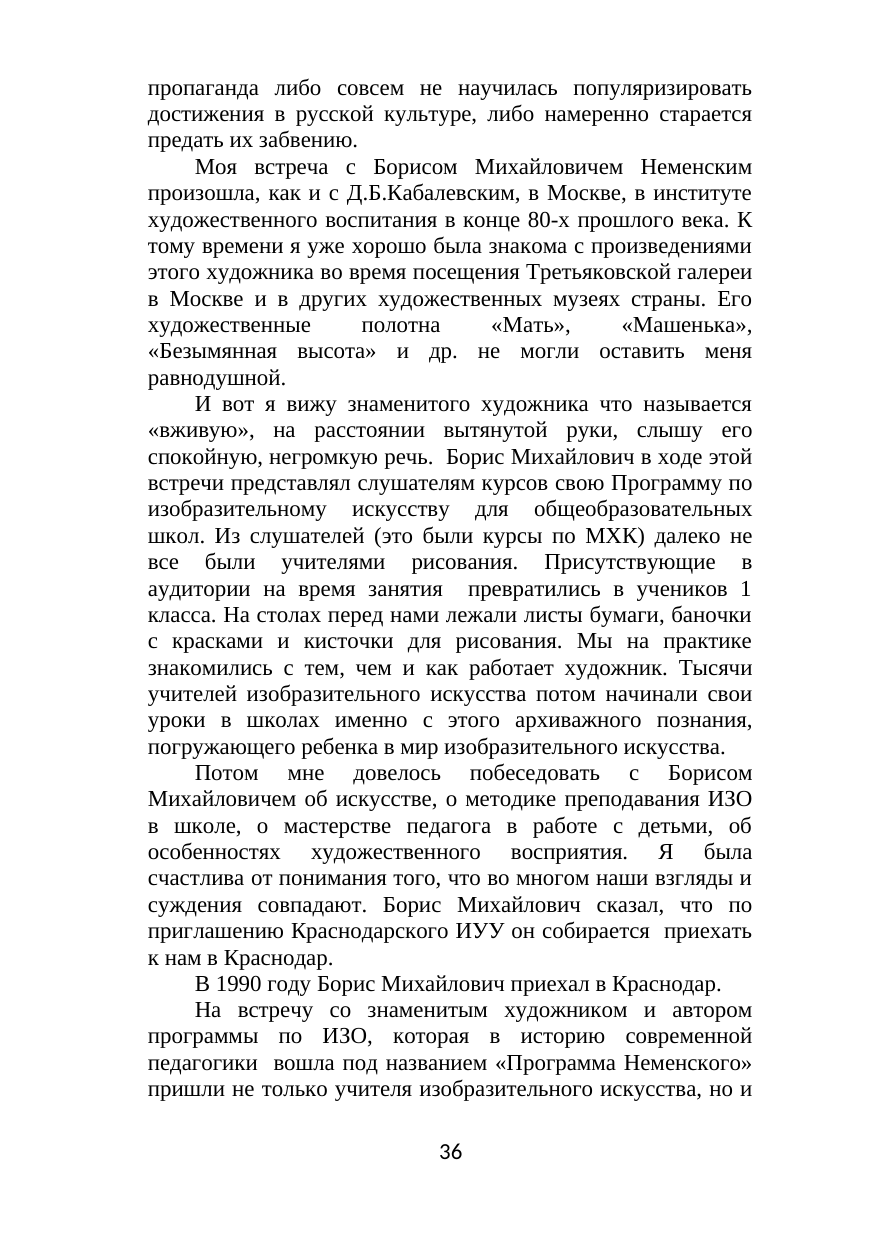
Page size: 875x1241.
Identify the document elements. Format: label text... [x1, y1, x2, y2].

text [148, 996, 753, 1102]
text Моя встреча с Борисом Михайловичем Неменским произошла, как и с Д.Б.Кабалевским, в Москве, в институте художественного воспитания в конце 80-х прошлого века. К тому времени я уже хорошо была знакома с произведениями этого художника во время посещения Третьяковской галереи в Москве и в других художественных музеях страны. Его художественные полотна «Мать», «Машенька», «Безымянная высота» и др. не могли оставить меня равнодушной. [148, 153, 753, 390]
text В 1990 году Борис Михайлович приехал в Краснодар. [148, 970, 753, 996]
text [148, 74, 753, 153]
text И вот я вижу знаменитого художника что называется «вживую», на расстоянии вытянутой руки, слышу его спокойную, негромкую речь. Борис Михайлович в ходе этой встречи представлял слушателям курсов свою Программу по изобразительному искусству для общеобразовательных школ. Из слушателей (это были курсы по МХК) далеко не все были учителями рисования. Присутствующие в аудитории на время занятия превратились в учеников 1 класса. На столах перед нами лежали листы бумаги, баночки с красками и кисточки для рисования. Мы на практике знакомились с тем, чем и как работает художник. Тысячи учителей изобразительного искусства потом начинали свои уроки в школах именно с этого архиважного познания, погружающего ребенка в мир изобразительного искусства. [148, 390, 753, 759]
text Потом мне довелось побеседовать с Борисом Михайловичем об искусстве, о методике преподавания ИЗО в школе, о мастерстве педагога в работе с детьми, об особенностях художественного восприятия. Я была счастлива от понимания того, что во многом наши взгляды и суждения совпадают. Борис Михайлович сказал, что по приглашению Краснодарского ИУУ он собирается приехать к нам в Краснодар. [148, 759, 753, 970]
